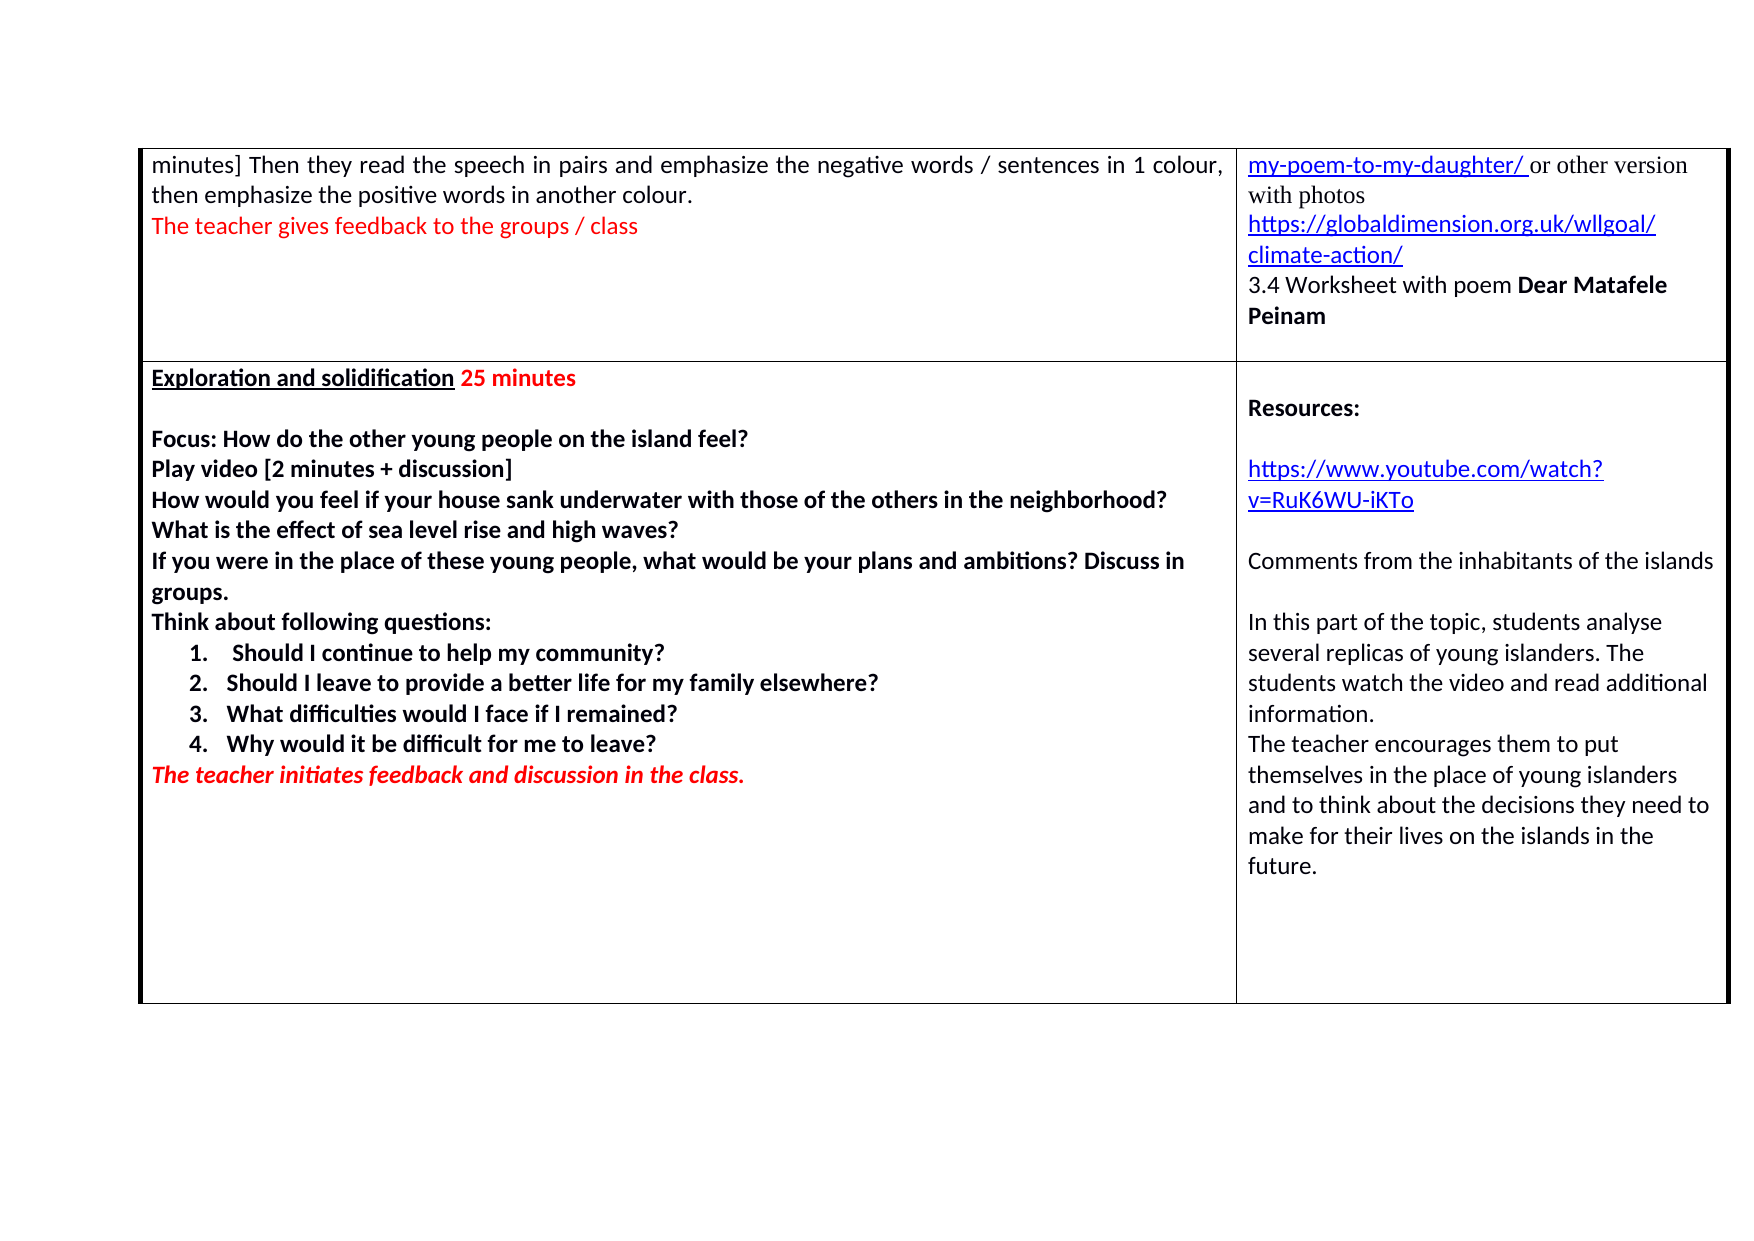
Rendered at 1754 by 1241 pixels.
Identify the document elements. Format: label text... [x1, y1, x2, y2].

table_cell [1237, 149, 1726, 361]
table_cell Resources: https://www.youtube.com/watch?v=RuK6WU-iKTo Comments from the inhabitants of the islands In this part of the topic, students analyse several replicas of young islanders. The students watch the video and read additional information. The teacher encourages them to put themselves in the place of young islanders and to think about the decisions they need to make for their lives on the islands in the future. [1237, 362, 1726, 1003]
table_cell Exploration and solidification 25 minutes Focus: How do the other young people on the island feel? Play video [2 minutes + discussion] How would you feel if your house sank underwater with those of the others in the neighborhood? What is the effect of sea level rise and high waves? If you were in the place of these young people, what would be your plans and ambitions? Discuss in groups. Think about following questions: Should I continue to help my community? Should I leave to provide a better life for my family elsewhere? What difficulties would I face if I remained? Why would it be difficult for me to leave? The teacher initiates feedback and discussion in the class. [143, 362, 1236, 1003]
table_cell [143, 149, 1236, 361]
